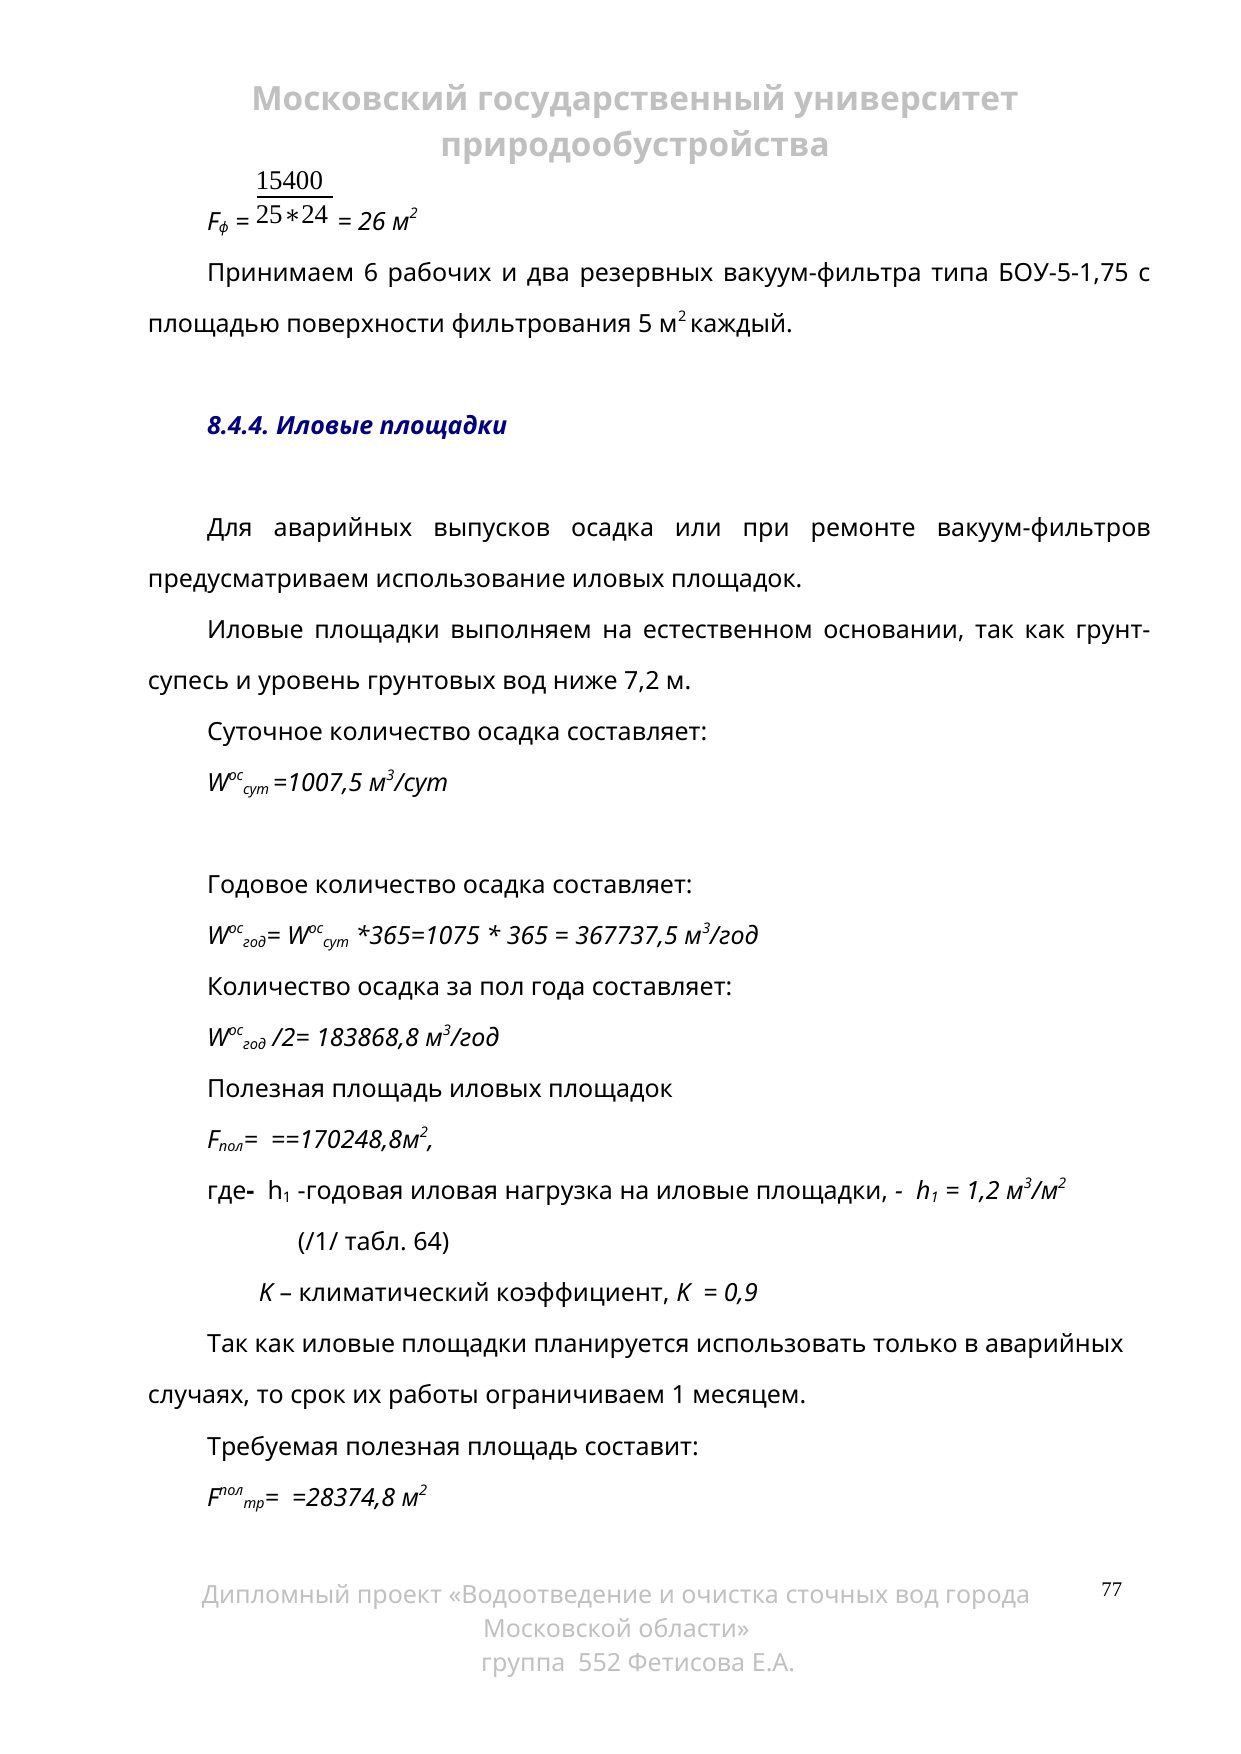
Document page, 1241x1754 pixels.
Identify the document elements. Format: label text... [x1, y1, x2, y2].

text Годовое количество осадка составляет: [148, 867, 1152, 901]
text Количество осадка за пол года составляет: [148, 969, 1152, 1003]
text Принимаем 6 рабочих и два резервных вакуум-фильтра типа БОУ-5-1,75 с площадью поверхности фильтрования 5 м2 каждый. [148, 254, 1152, 339]
text Требуемая полезная площадь составит: [148, 1428, 1152, 1462]
text Так как иловые площадки планируется использовать только в аварийных случаях, то срок их работы ограничиваем 1 месяцем. [148, 1326, 1152, 1411]
text Fпол= ==170248,8м2, [148, 1122, 1152, 1156]
text (/1/ табл. 64) [148, 1224, 1152, 1258]
text Иловые площадки выполняем на естественном основании, так как грунт-супесь и уровень грунтовых вод ниже 7,2 м. [148, 611, 1152, 697]
text Fполтр= =28374,8 м2 [148, 1479, 1152, 1513]
text Fф = = 26 м2 [148, 166, 1152, 237]
text K – климатический коэффициент, K = 0,9 [148, 1275, 1152, 1309]
text Wocгод= Wocсут *365=1075 * 365 = 367737,5 м3/год [148, 918, 1152, 952]
text Для аварийных выпусков осадка или при ремонте вакуум-фильтров предусматриваем использование иловых площадок. [148, 509, 1152, 594]
text Полезная площадь иловых площадок [148, 1071, 1152, 1105]
text Wocгод /2= 183868,8 м3/год [148, 1020, 1152, 1054]
text Wocсут =1007,5 м3/сут [148, 764, 1152, 799]
subtitle 8.4.4. Иловые площадки [148, 407, 1152, 441]
text где- h1 -годовая иловая нагрузка на иловые площадки, - h1 = 1,2 м3/м2 [148, 1173, 1152, 1207]
text Суточное количество осадка составляет: [148, 713, 1152, 748]
